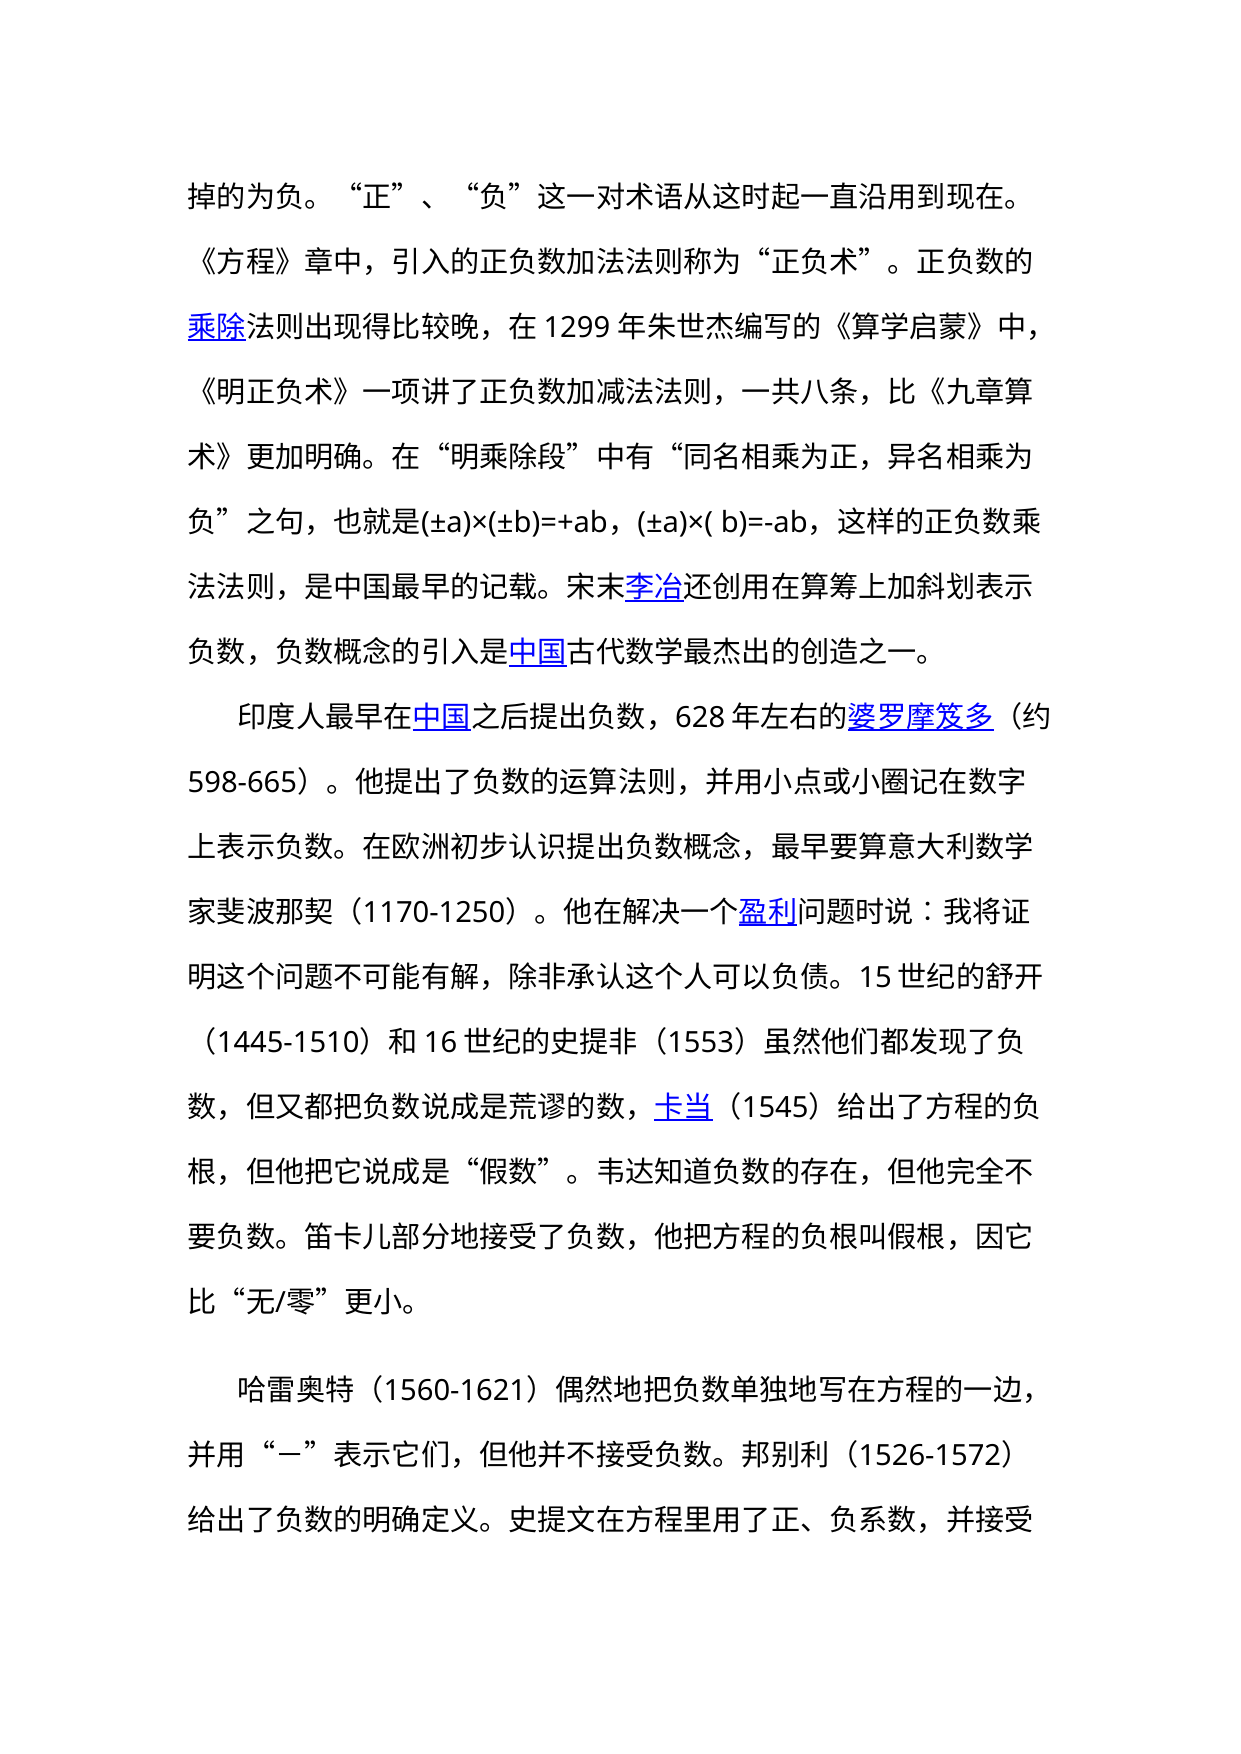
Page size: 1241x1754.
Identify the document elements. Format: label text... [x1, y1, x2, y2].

text 印度人最早在中国之后提出负数，628年左右的婆罗摩笈多（约598-665）。他提出了负数的运算法则，并用小点或小圈记在数字上表示负数。在欧洲初步认识提出负数概念，最早要算意大利数学家斐波那契（1170-1250）。他在解决一个盈利问题时说︰我将证明这个问题不可能有解，除非承认这个人可以负债。15世纪的舒开（1445-1510）和16世纪的史提非（1553）虽然他们都发现了负数，但又都把负数说成是荒谬的数，卡当（1545）给出了方程的负根，但他把它说成是“假数”。韦达知道负数的存在，但他完全不要负数。笛卡儿部分地接受了负数，他把方程的负根叫假根，因它比“无/零”更小。 [187, 682, 1053, 1332]
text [187, 1355, 1053, 1550]
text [187, 162, 1053, 682]
